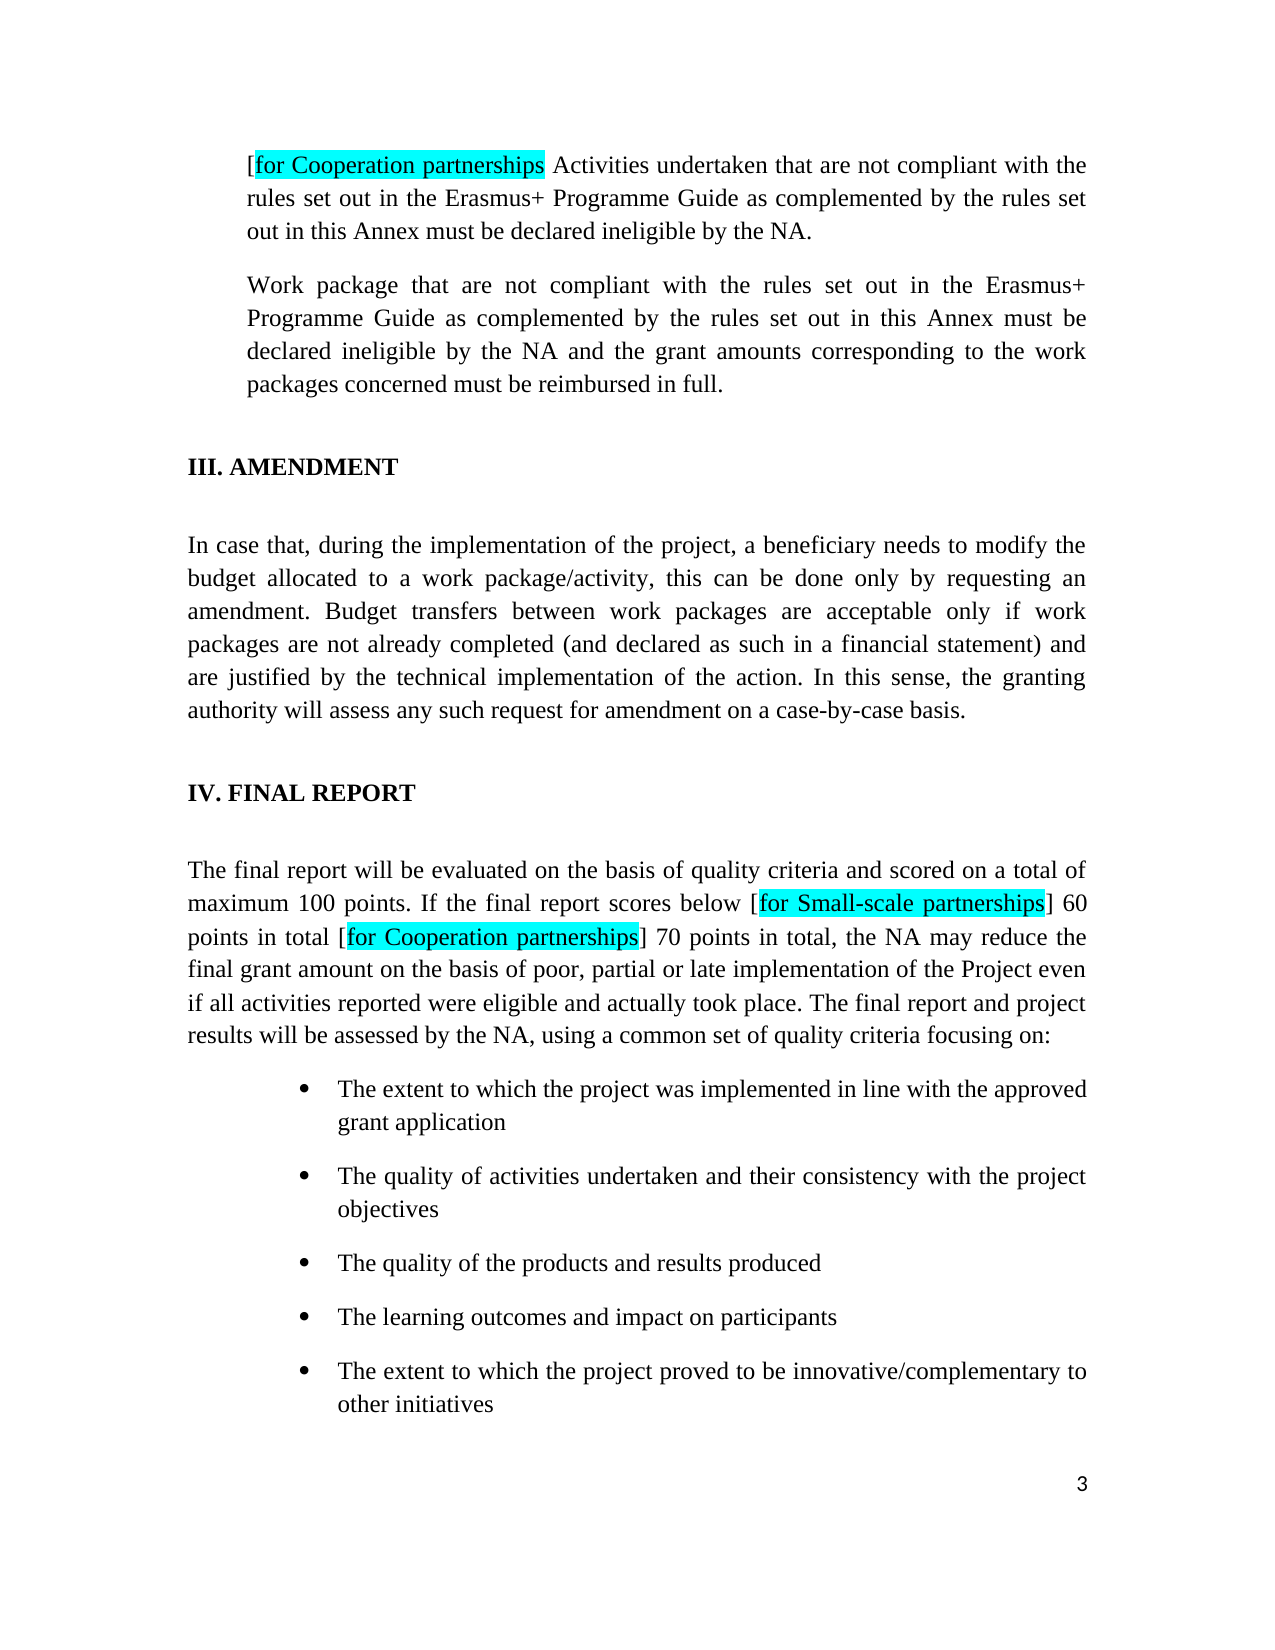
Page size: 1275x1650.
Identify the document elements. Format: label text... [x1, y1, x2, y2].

list The learning outcomes and impact on participants [300, 1302, 1087, 1331]
text In case that, during the implementation of the project, a beneficiary needs to modify the budget allocated to a work package/activity, this can be done only by requesting an amendment. Budget transfers between work packages are acceptable only if work packages are not already completed (and declared as such in a financial statement) and are justified by the technical implementation of the action. In this sense, the granting authority will assess any such request for amendment on a case-by-case basis. [187, 530, 1087, 723]
list The extent to which the project was implemented in line with the approved grant application [300, 1074, 1087, 1136]
text Work package that are not compliant with the rules set out in the Erasmus+ Programme Guide as complemented by the rules set out in this Annex must be declared ineligible by the NA and the grant amounts corresponding to the work packages concerned must be reimbursed in full. [247, 270, 1087, 398]
subtitle III. AMENDMENT [187, 452, 1087, 481]
list The quality of the products and results produced [300, 1248, 1087, 1277]
list The extent to which the project proved to be innovative/complementary to other initiatives [300, 1356, 1087, 1418]
text The final report will be evaluated on the basis of quality criteria and scored on a total of maximum 100 points. If the final report scores below [for Small-scale partnerships] 60 points in total [for Cooperation partnerships] 70 points in total, the NA may reduce the final grant amount on the basis of poor, partial or late implementation of the Project even if all activities reported were eligible and actually took place. The final report and project results will be assessed by the NA, using a common set of quality criteria focusing on: [187, 856, 1087, 1049]
subtitle IV. FINAL REPORT [187, 778, 1087, 807]
text [for Cooperation partnerships Activities undertaken that are not compliant with the rules set out in the Erasmus+ Programme Guide as complemented by the rules set out in this Annex must be declared ineligible by the NA. [247, 150, 1087, 245]
list The quality of activities undertaken and their consistency with the project objectives [300, 1161, 1087, 1223]
